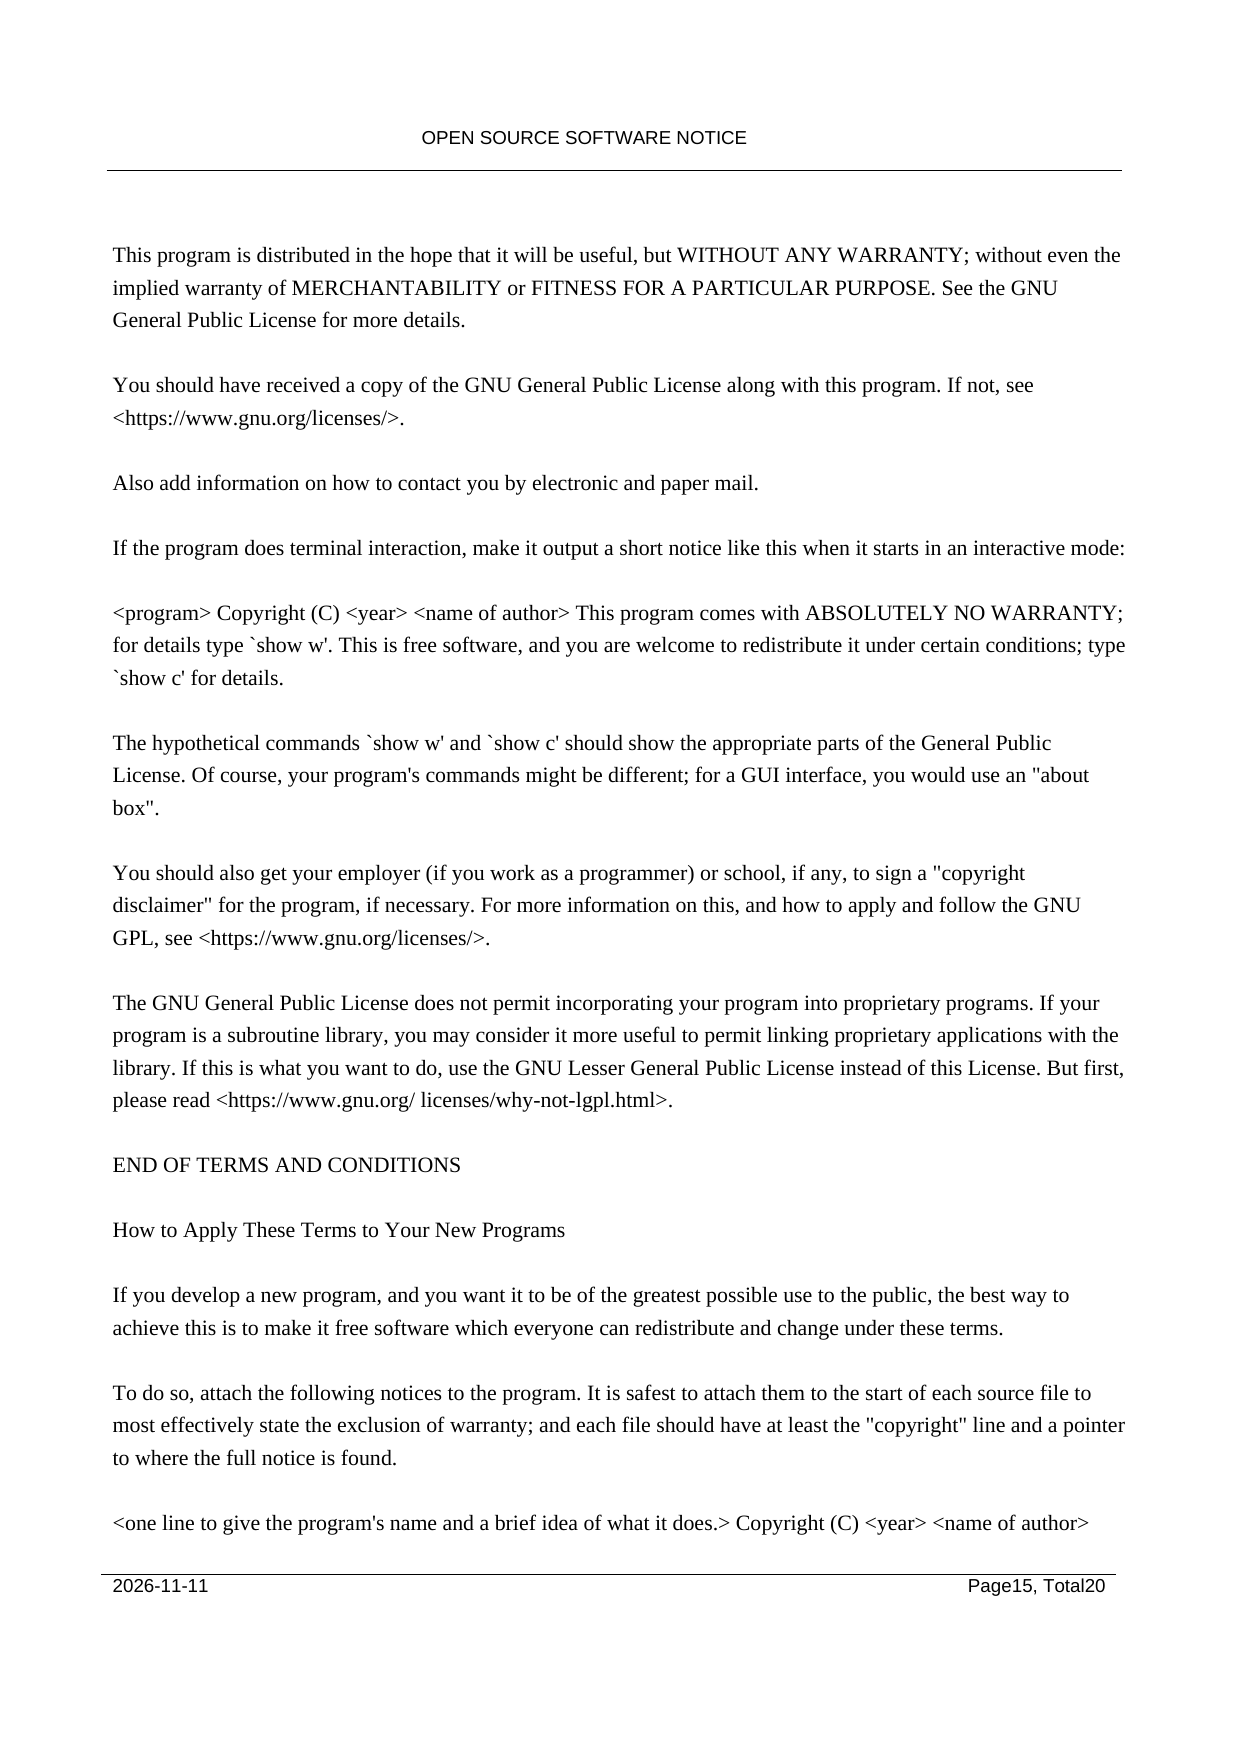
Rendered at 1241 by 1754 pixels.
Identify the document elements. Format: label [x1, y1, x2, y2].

text [112, 206, 1128, 1539]
